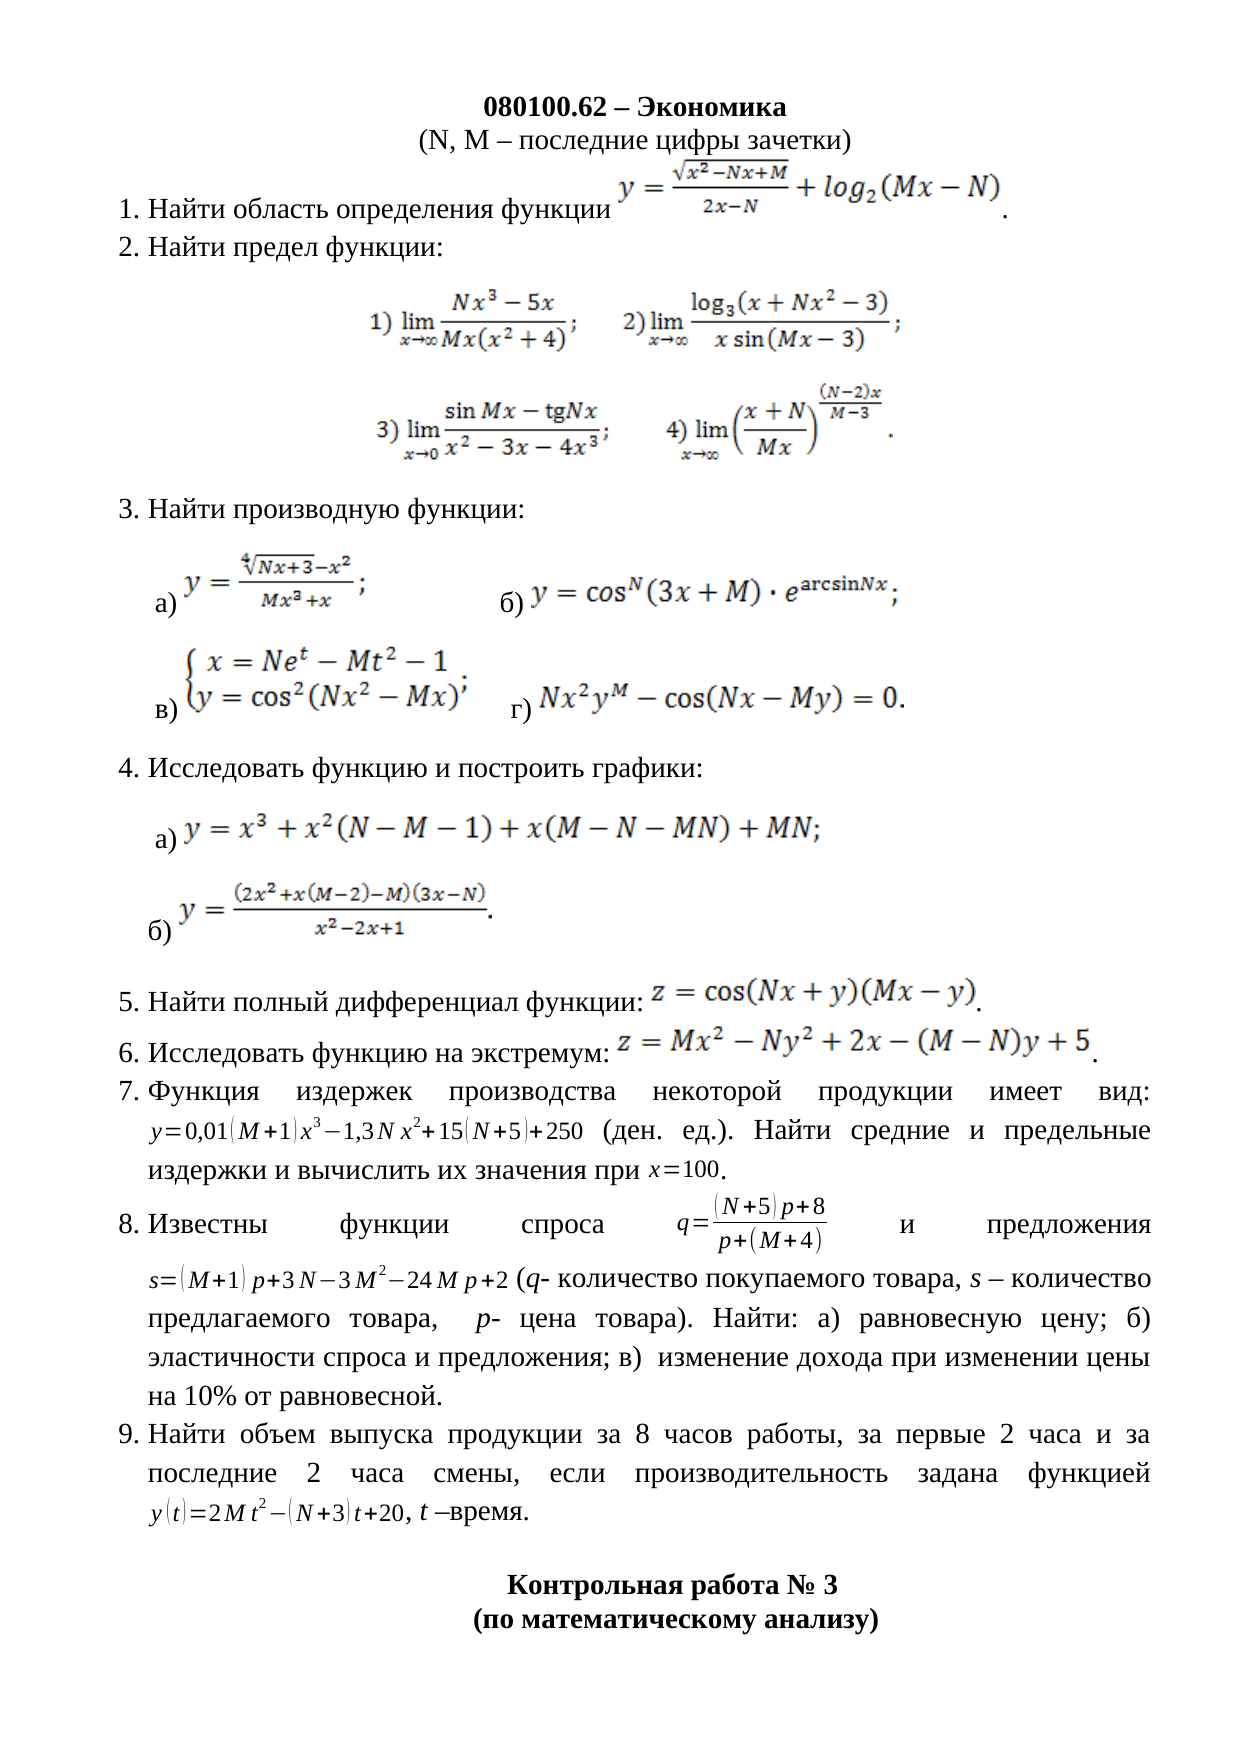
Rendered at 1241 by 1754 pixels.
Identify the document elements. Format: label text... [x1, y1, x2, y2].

picture [617, 1022, 1092, 1062]
list (по математическому анализу) [193, 1601, 1152, 1634]
picture [618, 155, 1002, 219]
list Найти предел функции: [118, 229, 1152, 263]
list Контрольная работа № 3 [193, 1567, 1152, 1601]
picture [539, 679, 904, 719]
picture [651, 972, 976, 1012]
list Известны функции спроса и предложения (q- количество покупаемого товара, s – количество предлагаемого товара, p- цена товара). Найти: а) равновесную цену; б) эластичности спроса и предложения; в) изменение дохода при изменении цены на 10% от равновесной. [118, 1191, 1152, 1411]
text (N, M – последние цифры зачетки) [118, 122, 1152, 156]
picture [184, 550, 398, 613]
picture [376, 382, 893, 466]
list Исследовать функцию и построить графики: [118, 750, 1152, 784]
list Найти производную функции: [118, 491, 1152, 524]
picture [184, 809, 821, 849]
picture [185, 644, 467, 719]
list Найти объем выпуска продукции за 8 часов работы, за первые 2 часа и за последние 2 часа смены, если производительность задана функцией , t –время. [118, 1416, 1152, 1529]
picture [369, 288, 901, 358]
picture [179, 880, 492, 941]
text 080100.62 – Экономика [118, 89, 1152, 122]
picture [531, 571, 899, 613]
list Функция издержек производства некоторой продукции имеет вид: (ден. ед.). Найти средние и предельные издержки и вычислить их значения при . [118, 1073, 1152, 1186]
